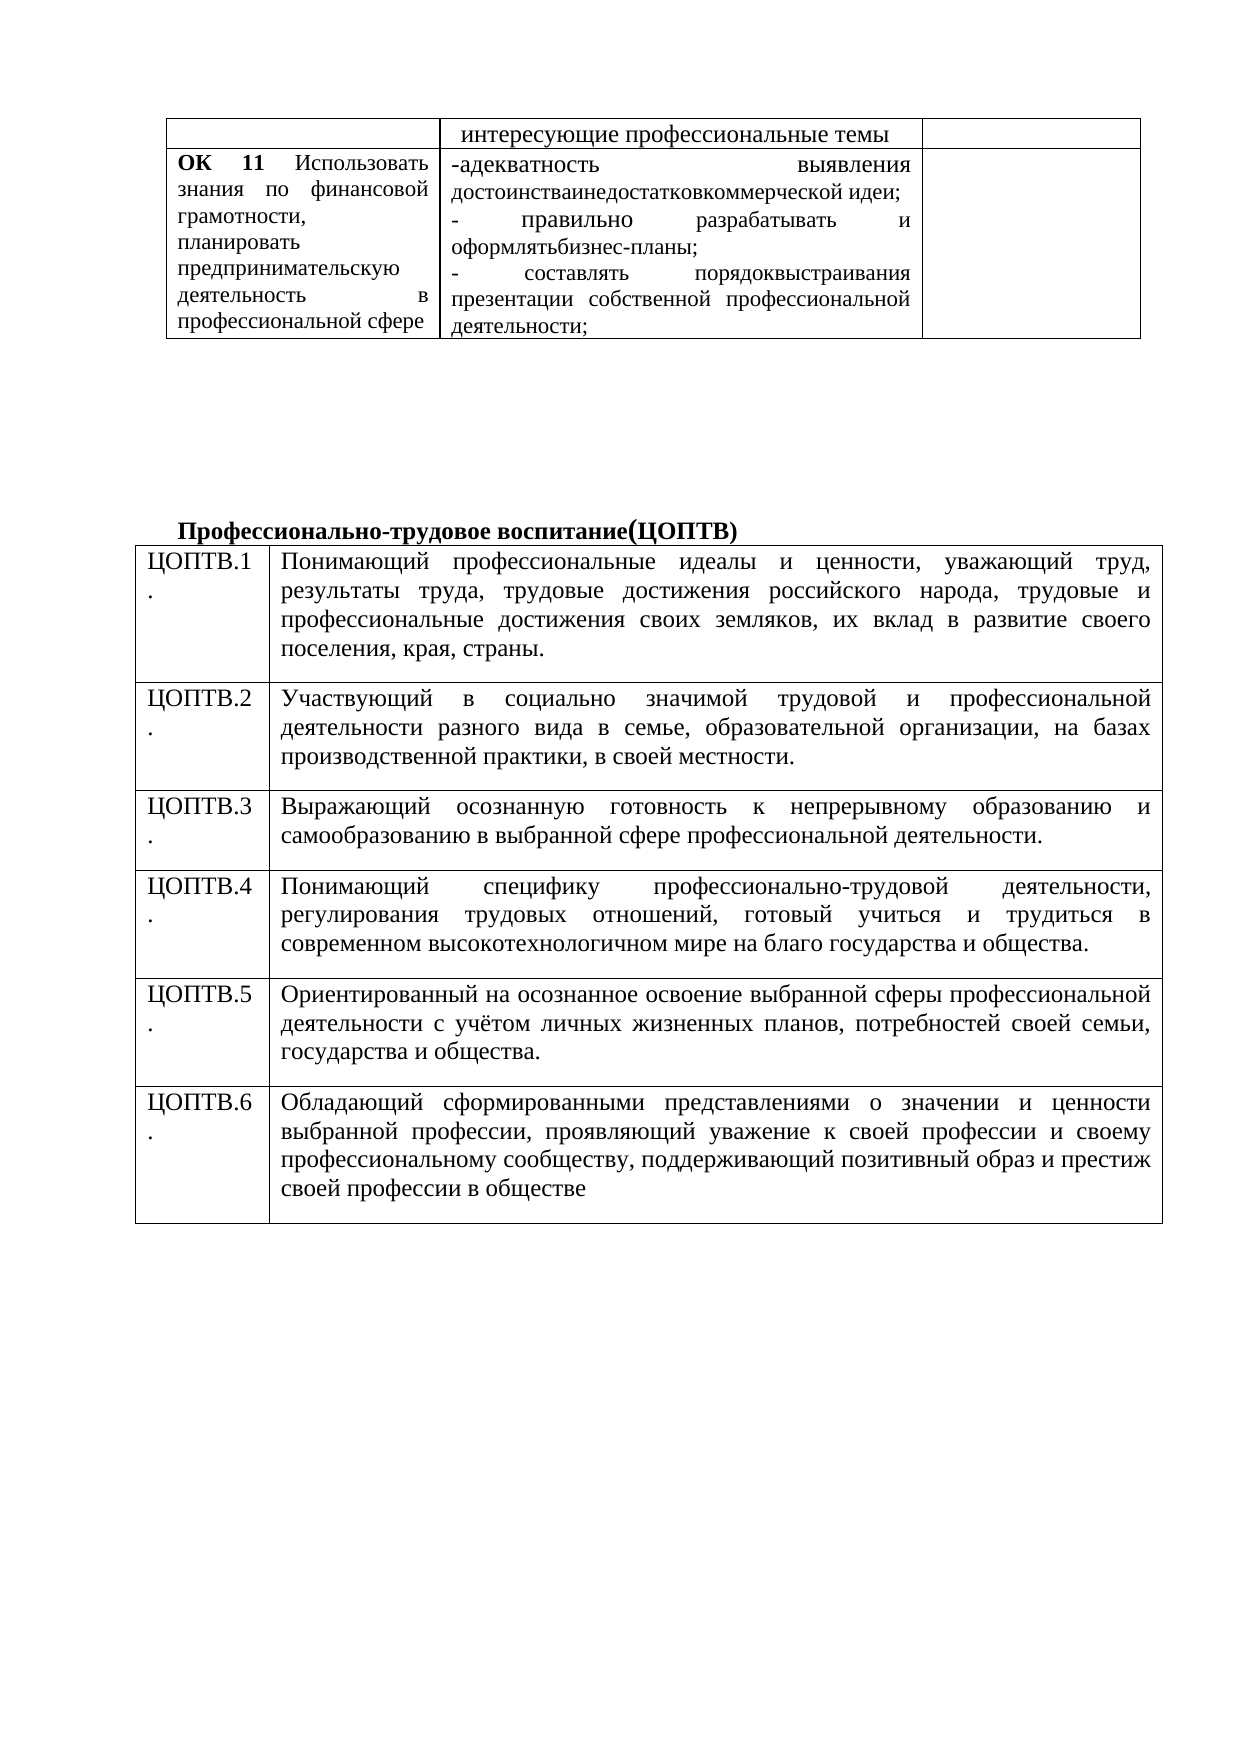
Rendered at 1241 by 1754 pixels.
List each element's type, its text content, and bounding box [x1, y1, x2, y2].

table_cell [441, 119, 922, 148]
table_cell Понимающий специфику профессионально-трудовой деятельности, регулирования трудовых отношений, готовый учиться и трудиться в современном высокотехнологичном мире на благо государства и общества. [270, 871, 1162, 978]
table_cell Выражающий осознанную готовность к непрерывному образованию и самообразованию в выбранной сфере профессиональной деятельности. [270, 791, 1162, 870]
table_cell ЦОПТВ.6. [136, 1087, 269, 1223]
table_cell ЦОПТВ.4. [136, 871, 269, 978]
table_cell [923, 149, 1140, 338]
table_cell ЦОПТВ.5. [136, 979, 269, 1086]
table_cell Участвующий в социально значимой трудовой и профессиональной деятельности разного вида в семье, образовательной организации, на базах производственной практики, в своей местности. [270, 683, 1162, 790]
table_cell ЦОПТВ.3. [136, 791, 269, 870]
table_header Понимающий профессиональные идеалы и ценности, уважающий труд, результаты труда, трудовые достижения российского народа, трудовые и профессиональные достижения своих земляков, их вклад в развитие своего поселения, края, страны. [270, 546, 1162, 682]
text Профессионально-трудовое воспитание(ЦОПТВ) [177, 512, 1152, 545]
table_cell Обладающий сформированными представлениями о значении и ценности выбранной профессии, проявляющий уважение к своей профессии и своему профессиональному сообществу, поддерживающий позитивный образ и престиж своей профессии в обществе [270, 1087, 1162, 1223]
table_header ЦОПТВ.1. [136, 546, 269, 682]
table_cell ОК 11 Использовать знания по финансовой грамотности, планировать предпринимательскую деятельность в профессиональной сфере [167, 149, 439, 338]
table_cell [167, 119, 439, 148]
table_cell -адекватность выявления достоинстваинедостатковкоммерческой идеи; - правильно разрабатывать и оформлятьбизнес-планы; - составлять порядоквыстраивания презентации собственной профессиональной деятельности; [441, 149, 922, 338]
table_cell ЦОПТВ.2. [136, 683, 269, 790]
table_cell Ориентированный на осознанное освоение выбранной сферы профессиональной деятельности с учётом личных жизненных планов, потребностей своей семьи, государства и общества. [270, 979, 1162, 1086]
